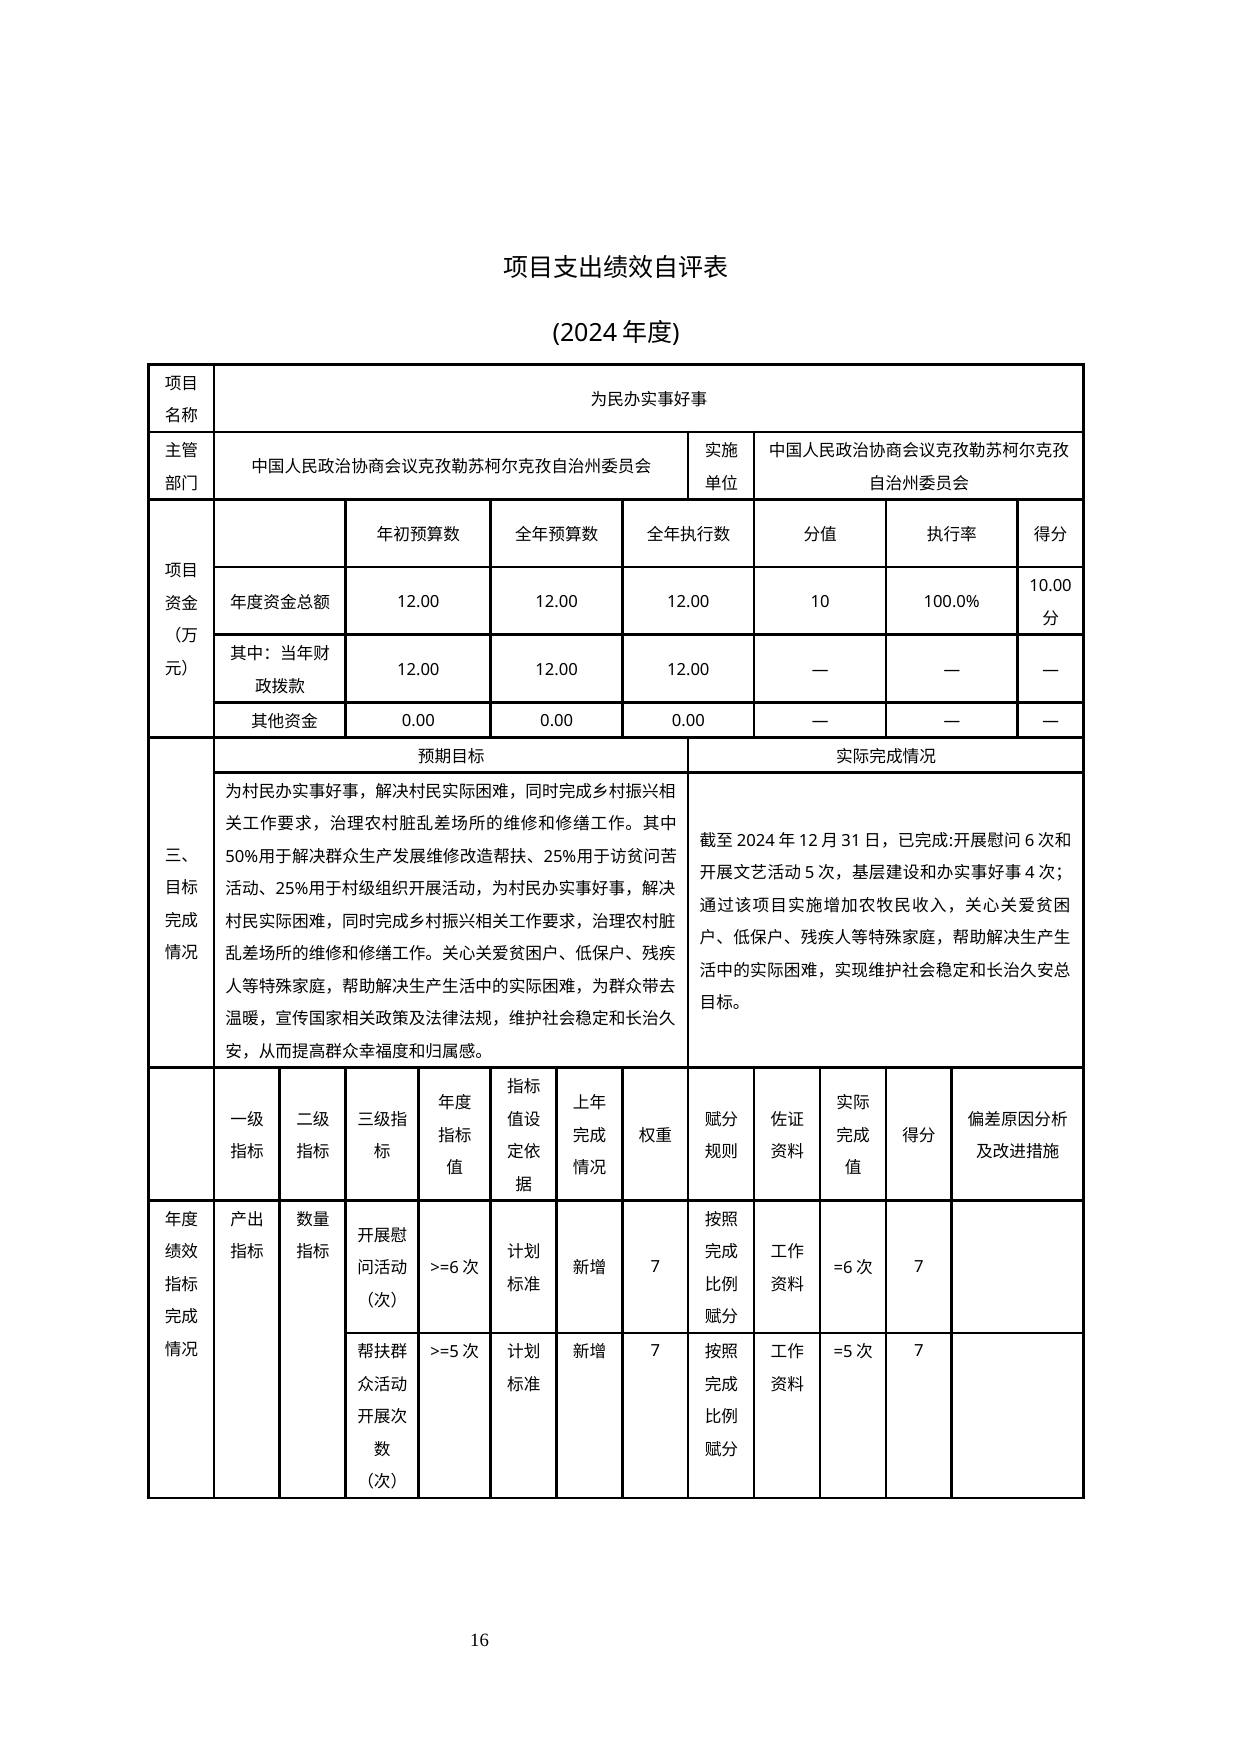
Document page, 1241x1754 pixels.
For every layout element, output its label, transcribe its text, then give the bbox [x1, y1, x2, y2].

table_cell — [1019, 704, 1082, 736]
table_cell 年度指标值 [420, 1069, 489, 1199]
table_cell 按照完成比例赋分 [689, 1334, 753, 1497]
table_cell 为民办实事好事 [215, 366, 1082, 431]
table_cell 0.00 [624, 704, 753, 736]
table_cell 7 [887, 1202, 950, 1331]
table_cell 指标值设定依据 [492, 1069, 555, 1199]
table_cell 实际完成值 [821, 1069, 885, 1199]
table_cell 实施单位 [689, 433, 753, 498]
table_cell 工作资料 [755, 1202, 819, 1331]
table_cell 佐证资料 [755, 1069, 819, 1199]
table_cell 12.00 [492, 568, 621, 633]
table_cell 12.00 [347, 636, 489, 701]
table_cell 7 [624, 1334, 687, 1497]
table_cell 项目资金 （万元） [150, 501, 213, 736]
table_cell 0.00 [347, 704, 489, 736]
table_cell 12.00 [624, 568, 753, 633]
table_cell 12.00 [492, 636, 621, 701]
table_cell 得分 [1019, 501, 1082, 566]
table_cell 7 [624, 1202, 687, 1331]
table_cell =5次 [821, 1334, 885, 1497]
table_cell 按照完成比例赋分 [689, 1202, 753, 1331]
table_cell 偏差原因分析及改进措施 [953, 1069, 1082, 1199]
table_cell >=6次 [420, 1202, 489, 1331]
table_cell 预期目标 [215, 739, 687, 771]
table_cell 中国人民政治协商会议克孜勒苏柯尔克孜自治州委员会 [215, 433, 687, 498]
table_cell [215, 501, 344, 566]
table_cell =6次 [821, 1202, 885, 1331]
table_cell 为村民办实事好事，解决村民实际困难，同时完成乡村振兴相关工作要求，治理农村脏乱差场所的维修和修缮工作。其中50%用于解决群众生产发展维修改造帮扶、25%用于访贫问苦活动、25%用于村级组织开展活动，为村民办实事好事，解决村民实际困难，同时完成乡村振兴相关工作要求，治理农村脏乱差场所的维修和修缮工作。关心关爱贫困户、低保户、残疾人等特殊家庭，帮助解决生产生活中的实际困难，为群众带去温暖，宣传国家相关政策及法律法规，维护社会稳定和长治久安，从而提高群众幸福度和归属感。 [215, 774, 687, 1066]
table_cell 得分 [887, 1069, 950, 1199]
table_cell 产出指标 [215, 1202, 278, 1497]
table_cell 计划标准 [492, 1334, 555, 1497]
table_cell — [755, 636, 885, 701]
table_cell 10 [755, 568, 885, 633]
table_cell 7 [887, 1334, 950, 1497]
table_cell 三级指标 [347, 1069, 417, 1199]
table_cell 年度绩效指标完成情况 [150, 1202, 213, 1497]
table_cell 分值 [755, 501, 885, 566]
table_cell 二级指标 [281, 1069, 344, 1199]
table_cell 计划标准 [492, 1202, 555, 1331]
table_cell 上年完成情况 [558, 1069, 621, 1199]
table_cell — [1019, 636, 1082, 701]
table_cell 新增 [558, 1202, 621, 1331]
table_cell 100.0% [887, 568, 1016, 633]
table_cell 项目名称 [150, 366, 213, 431]
table_cell 中国人民政治协商会议克孜勒苏柯尔克孜自治州委员会 [755, 433, 1082, 498]
table_cell 12.00 [624, 636, 753, 701]
table_cell — [887, 636, 1016, 701]
table_cell 开展慰问活动（次） [347, 1202, 417, 1331]
table_cell (2024年度) [148, 298, 1083, 363]
table_cell 年初预算数 [347, 501, 489, 566]
table_cell >=5次 [420, 1334, 489, 1497]
table_cell 工作资料 [755, 1334, 819, 1497]
table_cell 一级指标 [215, 1069, 278, 1199]
table_cell 帮扶群众活动开展次数（次） [347, 1334, 417, 1497]
table_cell 数量指标 [281, 1202, 344, 1497]
table_cell 三、目标完成情况 [150, 739, 213, 1066]
table_cell — [887, 704, 1016, 736]
table_cell 0.00 [492, 704, 621, 736]
table_cell 赋分规则 [689, 1069, 753, 1199]
table_cell 全年执行数 [624, 501, 753, 566]
table_cell 年度资金总额 [215, 568, 344, 633]
table_cell 10.00分 [1019, 568, 1082, 633]
table_cell 截至2024年12月31日，已完成:开展慰问6次和开展文艺活动5次，基层建设和办实事好事4次；通过该项目实施增加农牧民收入，关心关爱贫困户、低保户、残疾人等特殊家庭，帮助解决生产生活中的实际困难，实现维护社会稳定和长治久安总目标。 [689, 774, 1082, 1066]
table_cell 执行率 [887, 501, 1016, 566]
table_cell 其他资金 [215, 704, 344, 736]
table_cell [953, 1334, 1082, 1497]
table_cell 全年预算数 [492, 501, 621, 566]
table_header 项目支出绩效自评表 [148, 233, 1083, 298]
table_cell 主管部门 [150, 433, 213, 498]
table_cell 12.00 [347, 568, 489, 633]
table_cell [150, 1069, 213, 1199]
table_cell 其中：当年财政拨款 [215, 636, 344, 701]
table_cell — [755, 704, 885, 736]
table_cell 权重 [624, 1069, 687, 1199]
table_cell 新增 [558, 1334, 621, 1497]
table_cell [953, 1202, 1082, 1331]
table_cell 实际完成情况 [689, 739, 1082, 771]
